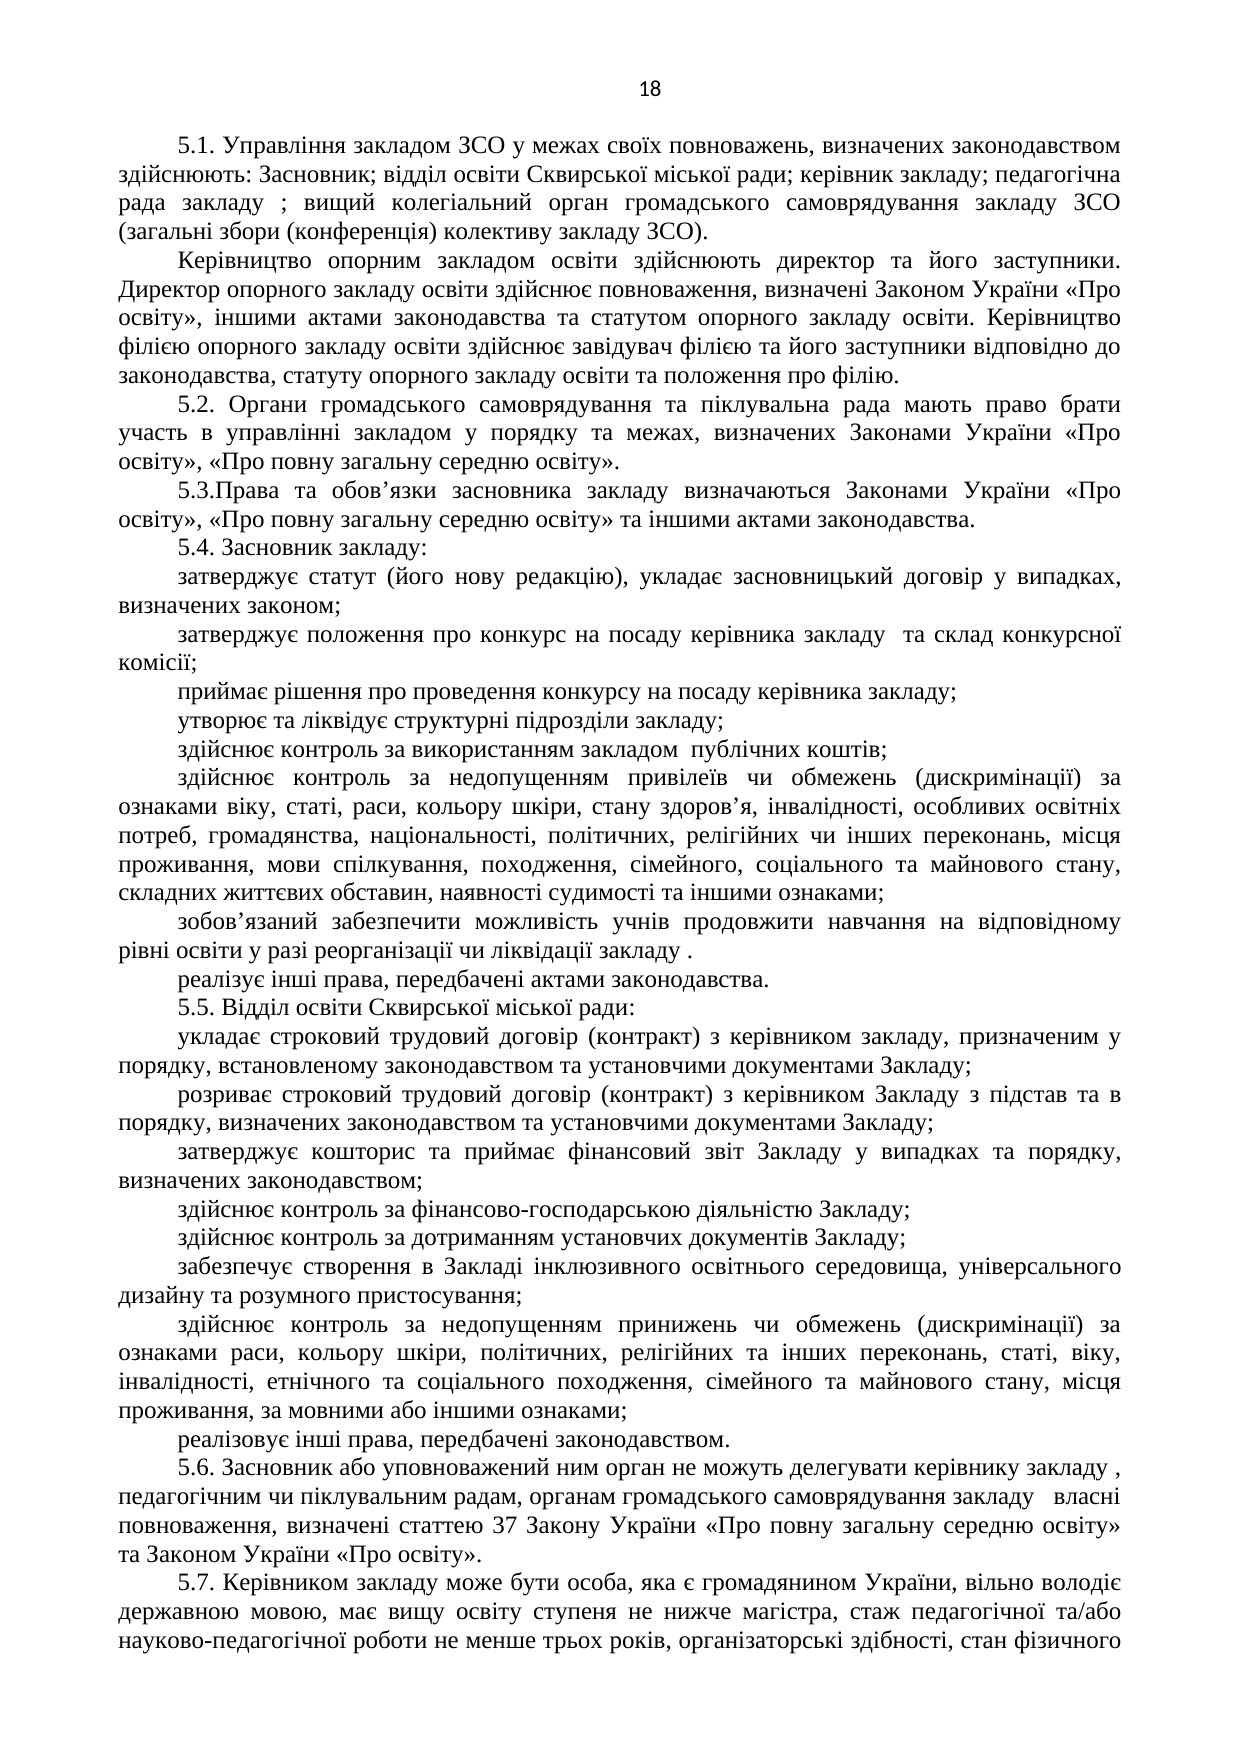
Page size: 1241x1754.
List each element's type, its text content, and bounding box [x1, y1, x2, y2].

text зобов’язаний забезпечити можливість учнів продовжити навчання на відповідному рівні освіти у разі реорганізації чи ліквідації закладу . [118, 906, 1122, 964]
text затверджує статут (його нову редакцію), укладає засновницький договір у випадках, визначених законом; [118, 561, 1122, 619]
text здійснює контроль за використанням закладом публічних коштів; [118, 734, 1122, 762]
text затверджує положення про конкурс на посаду керівника закладу та склад конкурсної комісії; [118, 619, 1122, 676]
text приймає рішення про проведення конкурсу на посаду керівника закладу; [118, 676, 1122, 705]
text розриває строковий трудовий договір (контракт) з керівником Закладу з підстав та в порядку, визначених законодавством та установчими документами Закладу; [118, 1079, 1122, 1136]
text затверджує кошторис та приймає фінансовий звіт Закладу у випадках та порядку, визначених законодавством; [118, 1136, 1122, 1194]
text 5.4. Засновник закладу: [118, 532, 1122, 561]
text 5.3.Права та обов’язки засновника закладу визначаються Законами України «Про освіту», «Про повну загальну середню освіту» та іншими актами законодавства. [118, 475, 1122, 532]
text здійснює контроль за недопущенням привілеїв чи обмежень (дискримінації) за ознаками віку, статі, раси, кольору шкіри, стану здоров’я, інвалідності, особливих освітніх потреб, громадянства, національності, політичних, релігійних чи інших переконань, місця проживання, мови спілкування, походження, сімейного, соціального та майнового стану, складних життєвих обставин, наявності судимості та іншими ознаками; [118, 762, 1122, 906]
text укладає строковий трудовий договір (контракт) з керівником закладу, призначеним у порядку, встановленому законодавством та установчими документами Закладу; [118, 1021, 1122, 1079]
text 5.2. Органи громадського самоврядування та піклувальна рада мають право брати участь в управлінні закладом у порядку та межах, визначених Законами України «Про освіту», «Про повну загальну середню освіту». [118, 389, 1122, 475]
text 5.1. Управління закладом ЗСО у межах своїх повноважень, визначених законодавством здійснюють: Засновник; відділ освіти Сквирської міської ради; керівник закладу; педагогічна рада закладу ; вищий колегіальний орган громадського самоврядування закладу ЗСО (загальні збори (конференція) колективу закладу ЗСО). [118, 130, 1122, 245]
text 5.5. Відділ освіти Сквирської міської ради: [118, 992, 1122, 1021]
text здійснює контроль за фінансово-господарською діяльністю Закладу; [118, 1194, 1122, 1222]
text здійснює контроль за недопущенням принижень чи обмежень (дискримінації) за ознаками раси, кольору шкіри, політичних, релігійних та інших переконань, статі, віку, інвалідності, етнічного та соціального походження, сімейного та майнового стану, місця проживання, за мовними або іншими ознаками; [118, 1309, 1122, 1424]
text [118, 1567, 1122, 1654]
text реалізовує інші права, передбачені законодавством. [118, 1424, 1122, 1452]
text Керівництво опорним закладом освіти здійснюють директор та його заступники. Директор опорного закладу освіти здійснює повноваження, визначені Законом України «Про освіту», іншими актами законодавства та статутом опорного закладу освіти. Керівництво філією опорного закладу освіти здійснює завідувач філією та його заступники відповідно до законодавства, статуту опорного закладу освіти та положення про філію. [118, 245, 1122, 389]
text утворює та ліквідує структурні підрозділи закладу; [118, 705, 1122, 734]
text 5.6. Засновник або уповноважений ним орган не можуть делегувати керівнику закладу , педагогічним чи піклувальним радам, органам громадського самоврядування закладу власні повноваження, визначені статтею 37 Закону України «Про повну загальну середню освіту» та Законом України «Про освіту». [118, 1452, 1122, 1567]
text забезпечує створення в Закладі інклюзивного освітнього середовища, універсального дизайну та розумного пристосування; [118, 1251, 1122, 1309]
text реалізує інші права, передбачені актами законодавства. [118, 964, 1122, 992]
text здійснює контроль за дотриманням установчих документів Закладу; [118, 1222, 1122, 1251]
